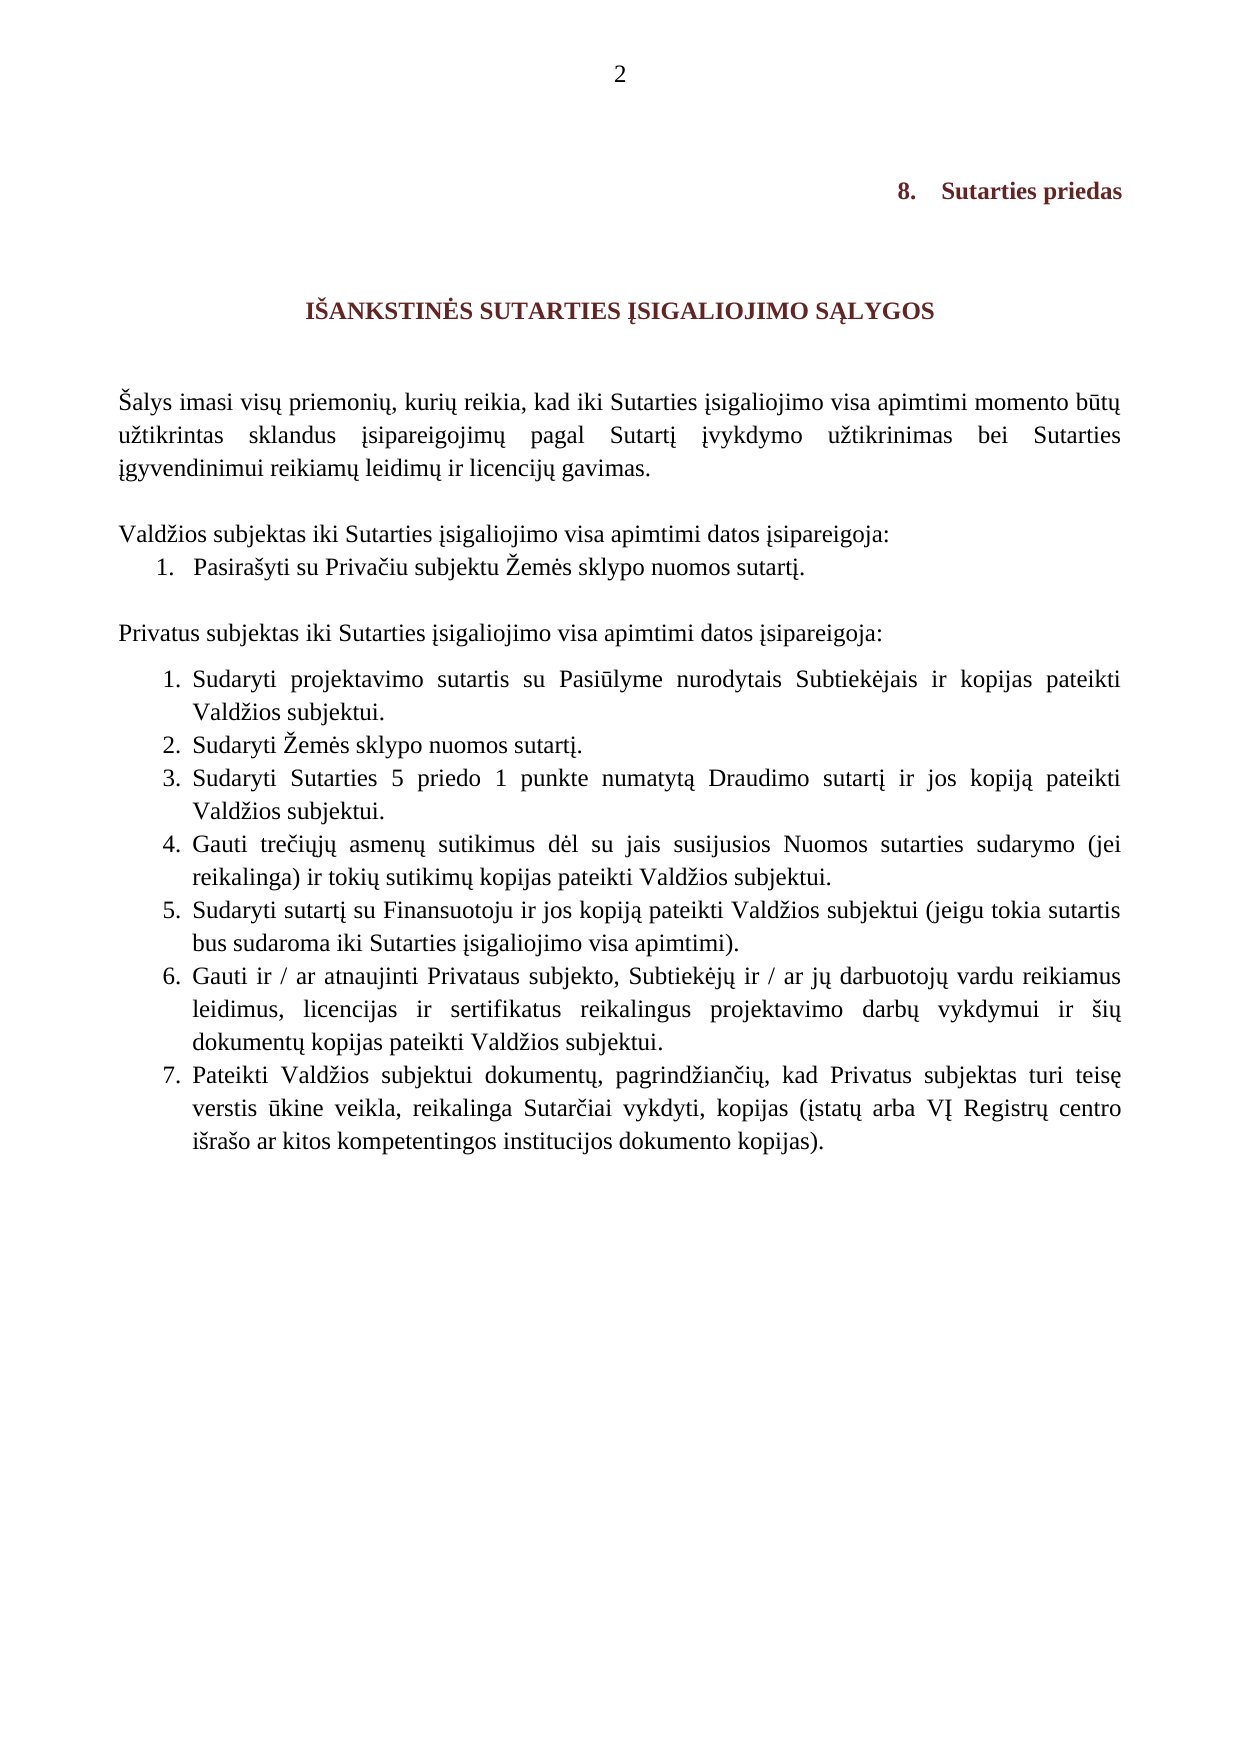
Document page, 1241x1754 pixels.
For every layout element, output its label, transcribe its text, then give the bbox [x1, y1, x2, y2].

list Pateikti Valdžios subjektui dokumentų, pagrindžiančių, kad Privatus subjektas turi teisę verstis ūkine veikla, reikalinga Sutarčiai vykdyti, kopijas (įstatų arba VĮ Registrų centro išrašo ar kitos kompetentingos institucijos dokumento kopijas). [162, 1060, 1122, 1155]
list Sudaryti sutartį su Finansuotoju ir jos kopiją pateikti Valdžios subjektui (jeigu tokia sutartis bus sudaroma iki Sutarties įsigaliojimo visa apimtimi). [162, 895, 1122, 957]
list Pasirašyti su Privačiu subjektu Žemės sklypo nuomos sutartį. [156, 552, 1122, 581]
text Šalys imasi visų priemonių, kurių reikia, kad iki Sutarties įsigaliojimo visa apimtimi momento būtų užtikrintas sklandus įsipareigojimų pagal Sutartį įvykdymo užtikrinimas bei Sutarties įgyvendinimui reikiamų leidimų ir licencijų gavimas. [118, 387, 1122, 482]
title Sutarties priedas [156, 176, 1122, 205]
list Sudaryti projektavimo sutartis su Pasiūlyme nurodytais Subtiekėjais ir kopijas pateikti Valdžios subjektui. [162, 664, 1122, 726]
list Sudaryti Sutarties 5 priedo 1 punkte numatytą Draudimo sutartį ir jos kopiją pateikti Valdžios subjektui. [162, 763, 1122, 825]
text IŠANKSTINĖS SUTARTIES ĮSIGALIOJIMO SĄLYGOS [118, 296, 1122, 325]
text Valdžios subjektas iki Sutarties įsigaliojimo visa apimtimi datos įsipareigoja: [118, 519, 1122, 548]
list Gauti ir / ar atnaujinti Privataus subjekto, Subtiekėjų ir / ar jų darbuotojų vardu reikiamus leidimus, licencijas ir sertifikatus reikalingus projektavimo darbų vykdymui ir šių dokumentų kopijas pateikti Valdžios subjektui. [162, 961, 1122, 1056]
list Gauti trečiųjų asmenų sutikimus dėl su jais susijusios Nuomos sutarties sudarymo (jei reikalinga) ir tokių sutikimų kopijas pateikti Valdžios subjektui. [162, 829, 1122, 891]
text Privatus subjektas iki Sutarties įsigaliojimo visa apimtimi datos įsipareigoja: [118, 618, 1122, 647]
list Sudaryti Žemės sklypo nuomos sutartį. [162, 730, 1122, 759]
